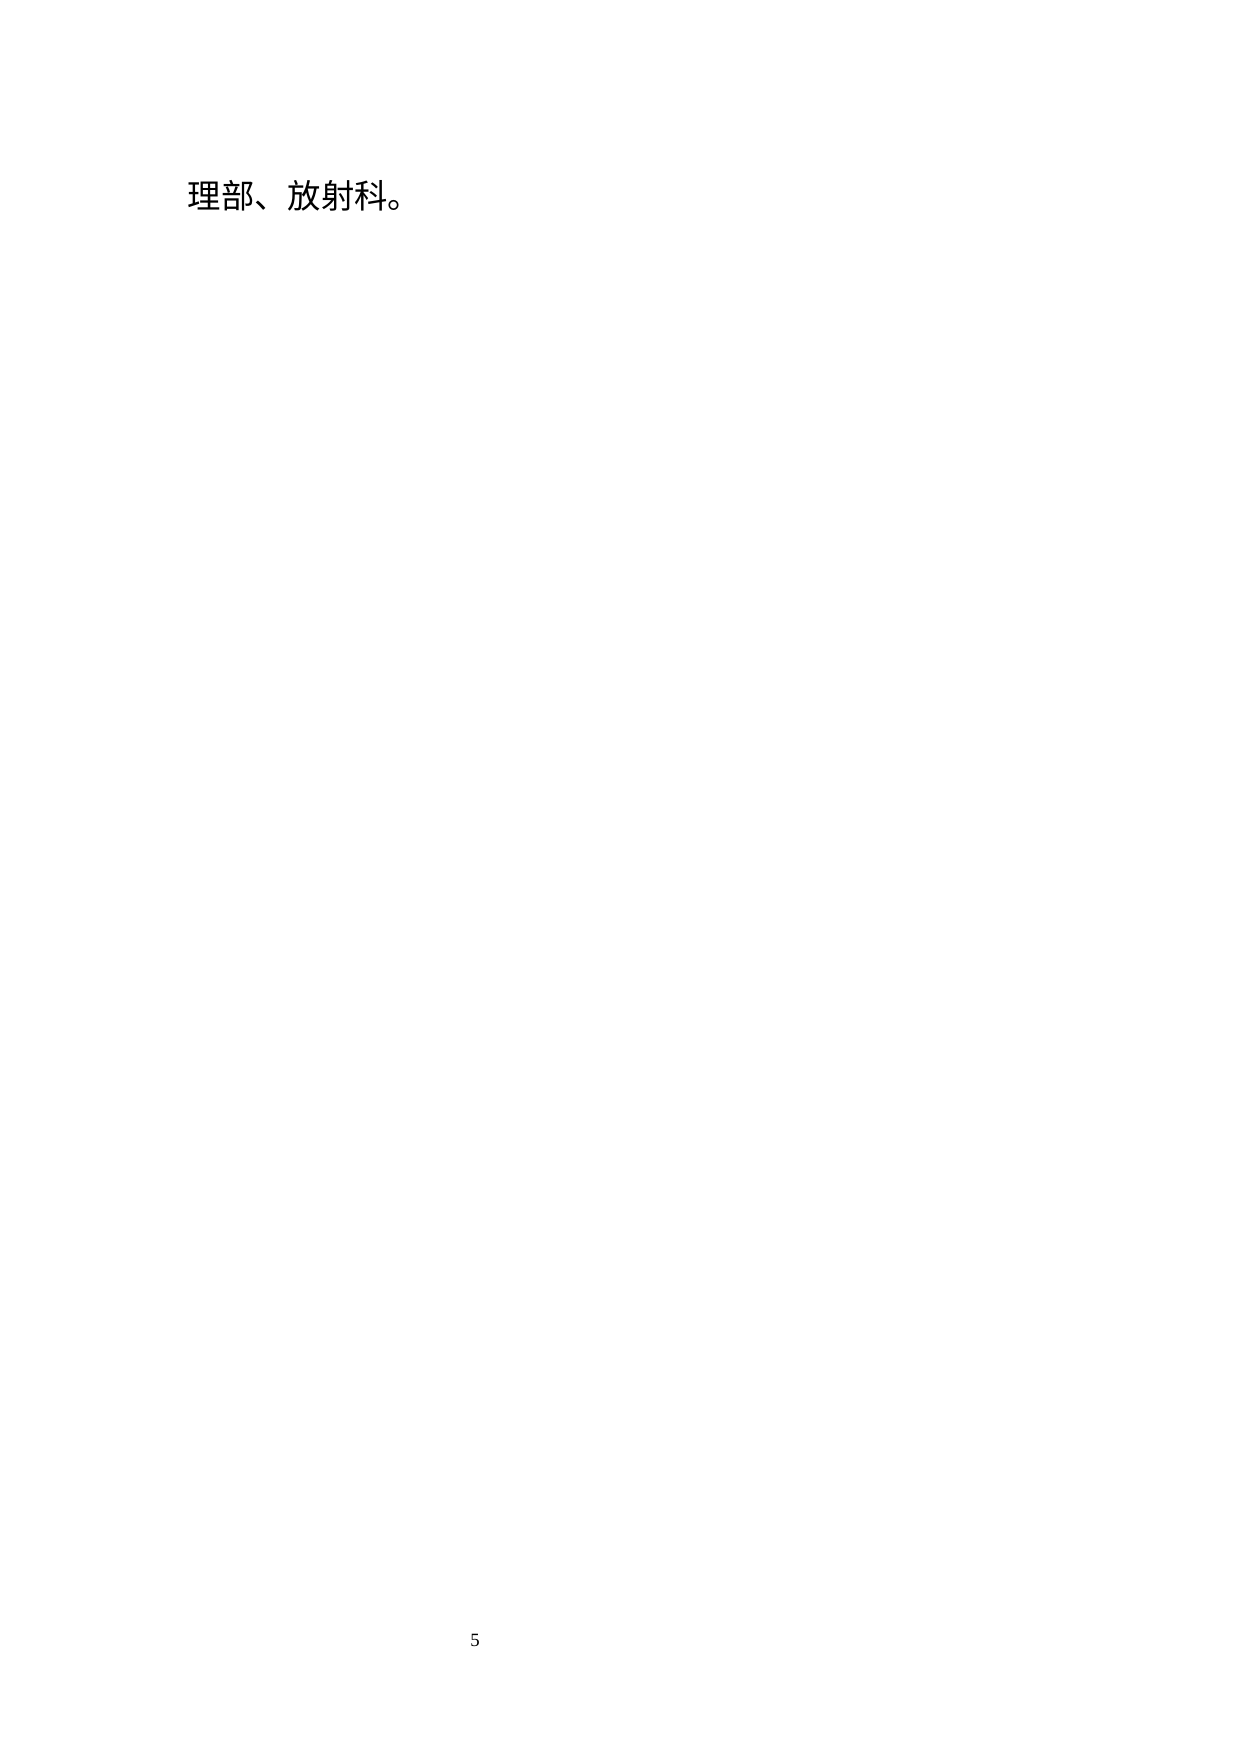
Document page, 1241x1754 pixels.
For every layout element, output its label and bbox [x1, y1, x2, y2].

text [187, 162, 1053, 227]
